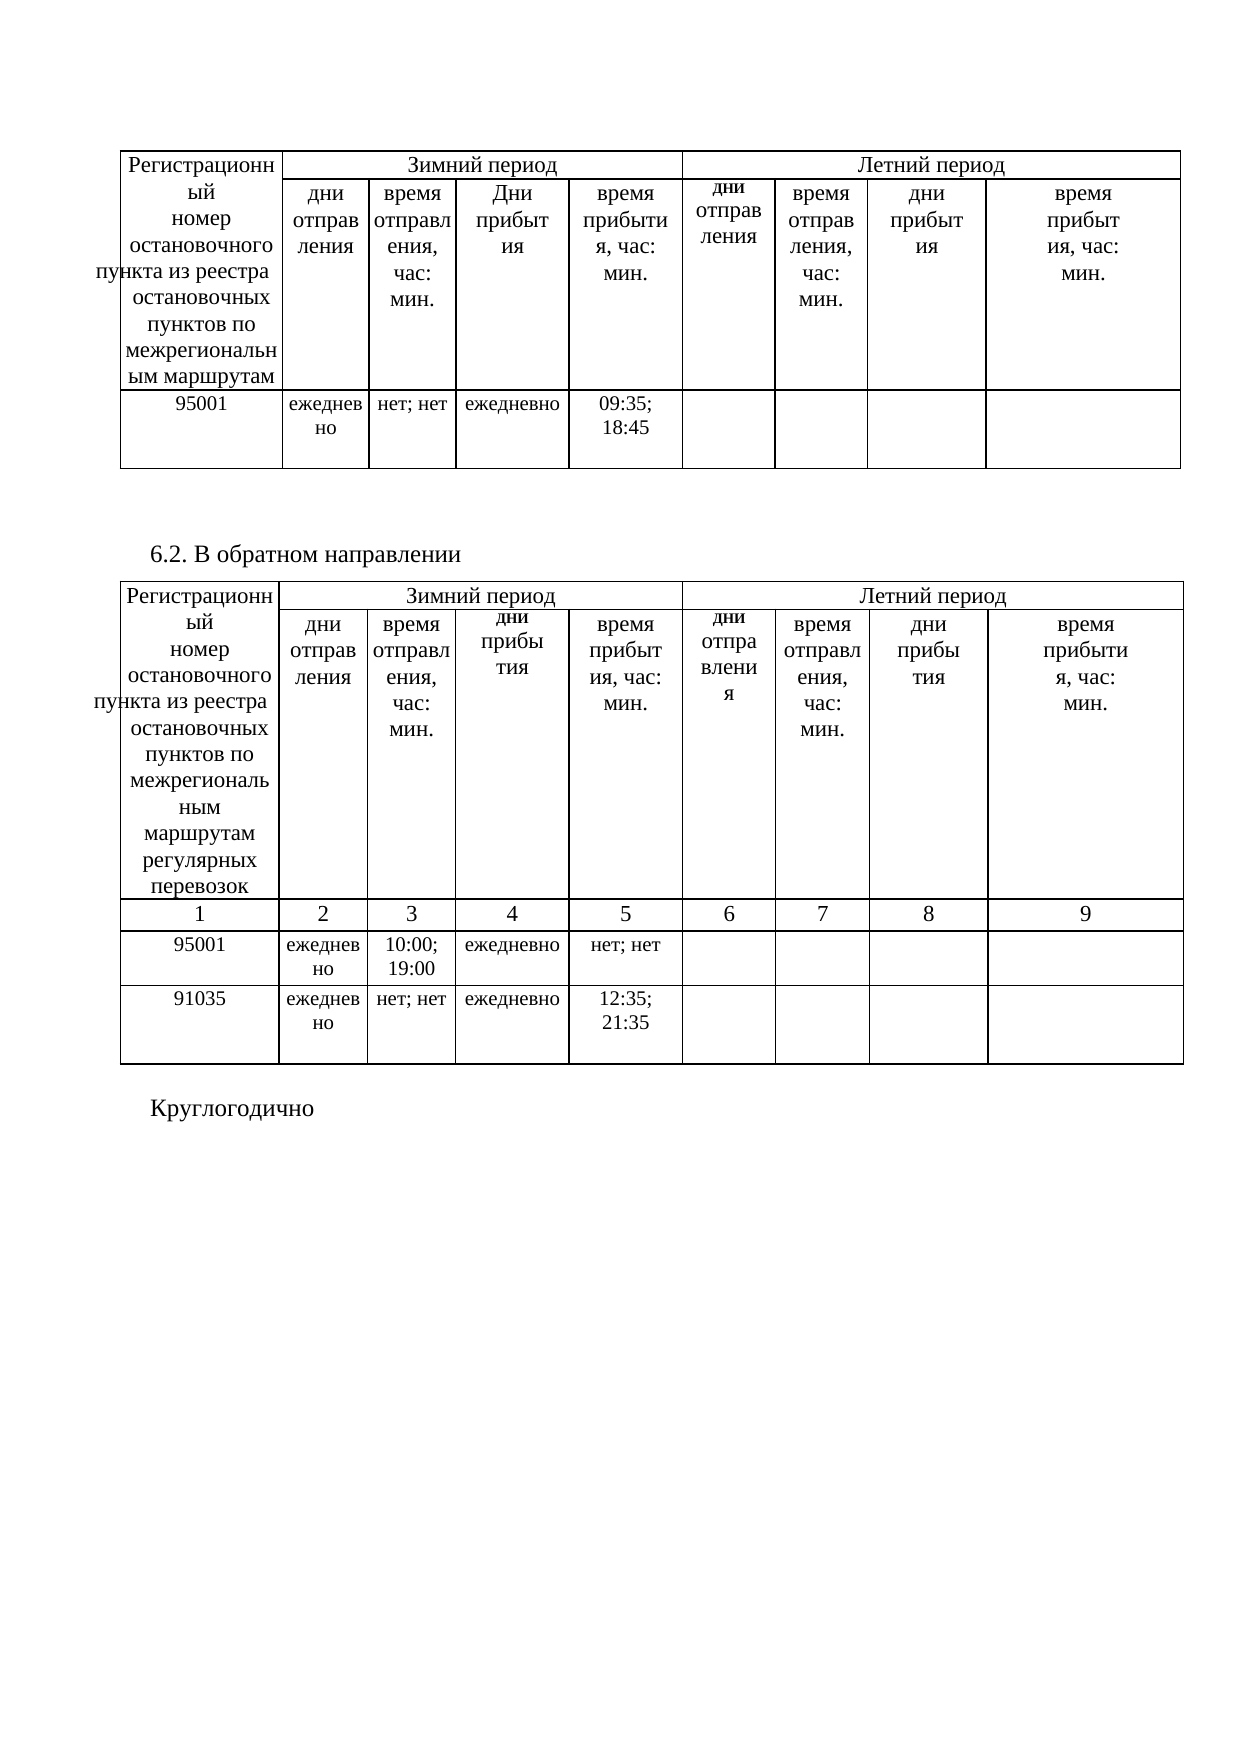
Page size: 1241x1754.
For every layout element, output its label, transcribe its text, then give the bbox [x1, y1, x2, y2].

table_cell 5 [570, 900, 682, 930]
table_cell время отправл ения, час: мин. [368, 610, 455, 898]
table_cell ДНИ прибы тия [456, 610, 568, 898]
table_cell дни прибыт ия [868, 180, 985, 389]
table_cell ежедневно [283, 391, 368, 468]
table_cell [987, 391, 1180, 468]
table_cell дни прибы тия [870, 610, 987, 898]
table_cell нет; нет [570, 932, 682, 984]
table_cell 95001 [121, 932, 278, 984]
table_cell ДНИ отпра влени я [683, 610, 775, 898]
table_cell время прибыт ия, час: мин. [987, 180, 1180, 389]
table_cell 10:00; 19:00 [368, 932, 455, 984]
table_cell дни отправ ления [283, 180, 368, 389]
table_cell нет; нет [368, 986, 455, 1063]
table_cell Дни прибыт ия [457, 180, 568, 389]
table_cell [776, 932, 869, 984]
table_cell 91035 [121, 986, 278, 1063]
table_cell 9 [989, 900, 1183, 930]
table_cell время отправ ления, час: мин. [776, 180, 867, 389]
table_header Зимний период [283, 152, 682, 178]
table_cell ежедневно [456, 932, 568, 984]
table_cell 95001 [121, 391, 282, 468]
table_header Зимний период [280, 582, 682, 608]
table_header Летний период [683, 582, 1183, 608]
table_cell время отправл ения, час: мин. [776, 610, 869, 898]
table_cell 4 [456, 900, 568, 930]
table_header Регистрационный номер остановочного пункта из реестра остановочных пунктов по межрегиональным маршрутам регулярных перевозок [121, 582, 278, 898]
table_cell 12:35; 21:35 [570, 986, 682, 1063]
table_cell ежедневно [457, 391, 568, 468]
table_cell [868, 391, 985, 468]
table_cell 1 [121, 900, 278, 930]
text 6.2. В обратном направлении [150, 539, 1090, 568]
table_cell дни отправ ления [280, 610, 367, 898]
table_cell [870, 986, 987, 1063]
table_cell ежедневно [456, 986, 568, 1063]
table_cell [776, 391, 867, 468]
table_cell [683, 986, 775, 1063]
table_cell время отправл ения, час: мин. [370, 180, 455, 389]
table_cell время прибыт ия, час: мин. [570, 610, 682, 898]
table_cell 8 [870, 900, 987, 930]
table_cell [870, 932, 987, 984]
text Круглогодично [150, 1093, 1090, 1122]
table_cell 2 [280, 900, 367, 930]
table_cell [989, 986, 1183, 1063]
table_cell ДНИ отправ ления [683, 180, 774, 389]
table_cell 6 [683, 900, 775, 930]
table_cell время прибыти я, час: мин. [989, 610, 1183, 898]
table_cell нет; нет [370, 391, 455, 468]
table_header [121, 152, 282, 389]
table_cell [683, 932, 775, 984]
table_cell 3 [368, 900, 455, 930]
table_cell 7 [776, 900, 869, 930]
table_cell [989, 932, 1183, 984]
table_cell ежедневно [280, 932, 367, 984]
table_cell 09:35; 18:45 [570, 391, 682, 468]
table_header Летний период [683, 152, 1180, 178]
table_cell [776, 986, 869, 1063]
table_cell время прибыти я, час: мин. [570, 180, 682, 389]
table_cell [683, 391, 774, 468]
table_cell ежедневно [280, 986, 367, 1063]
